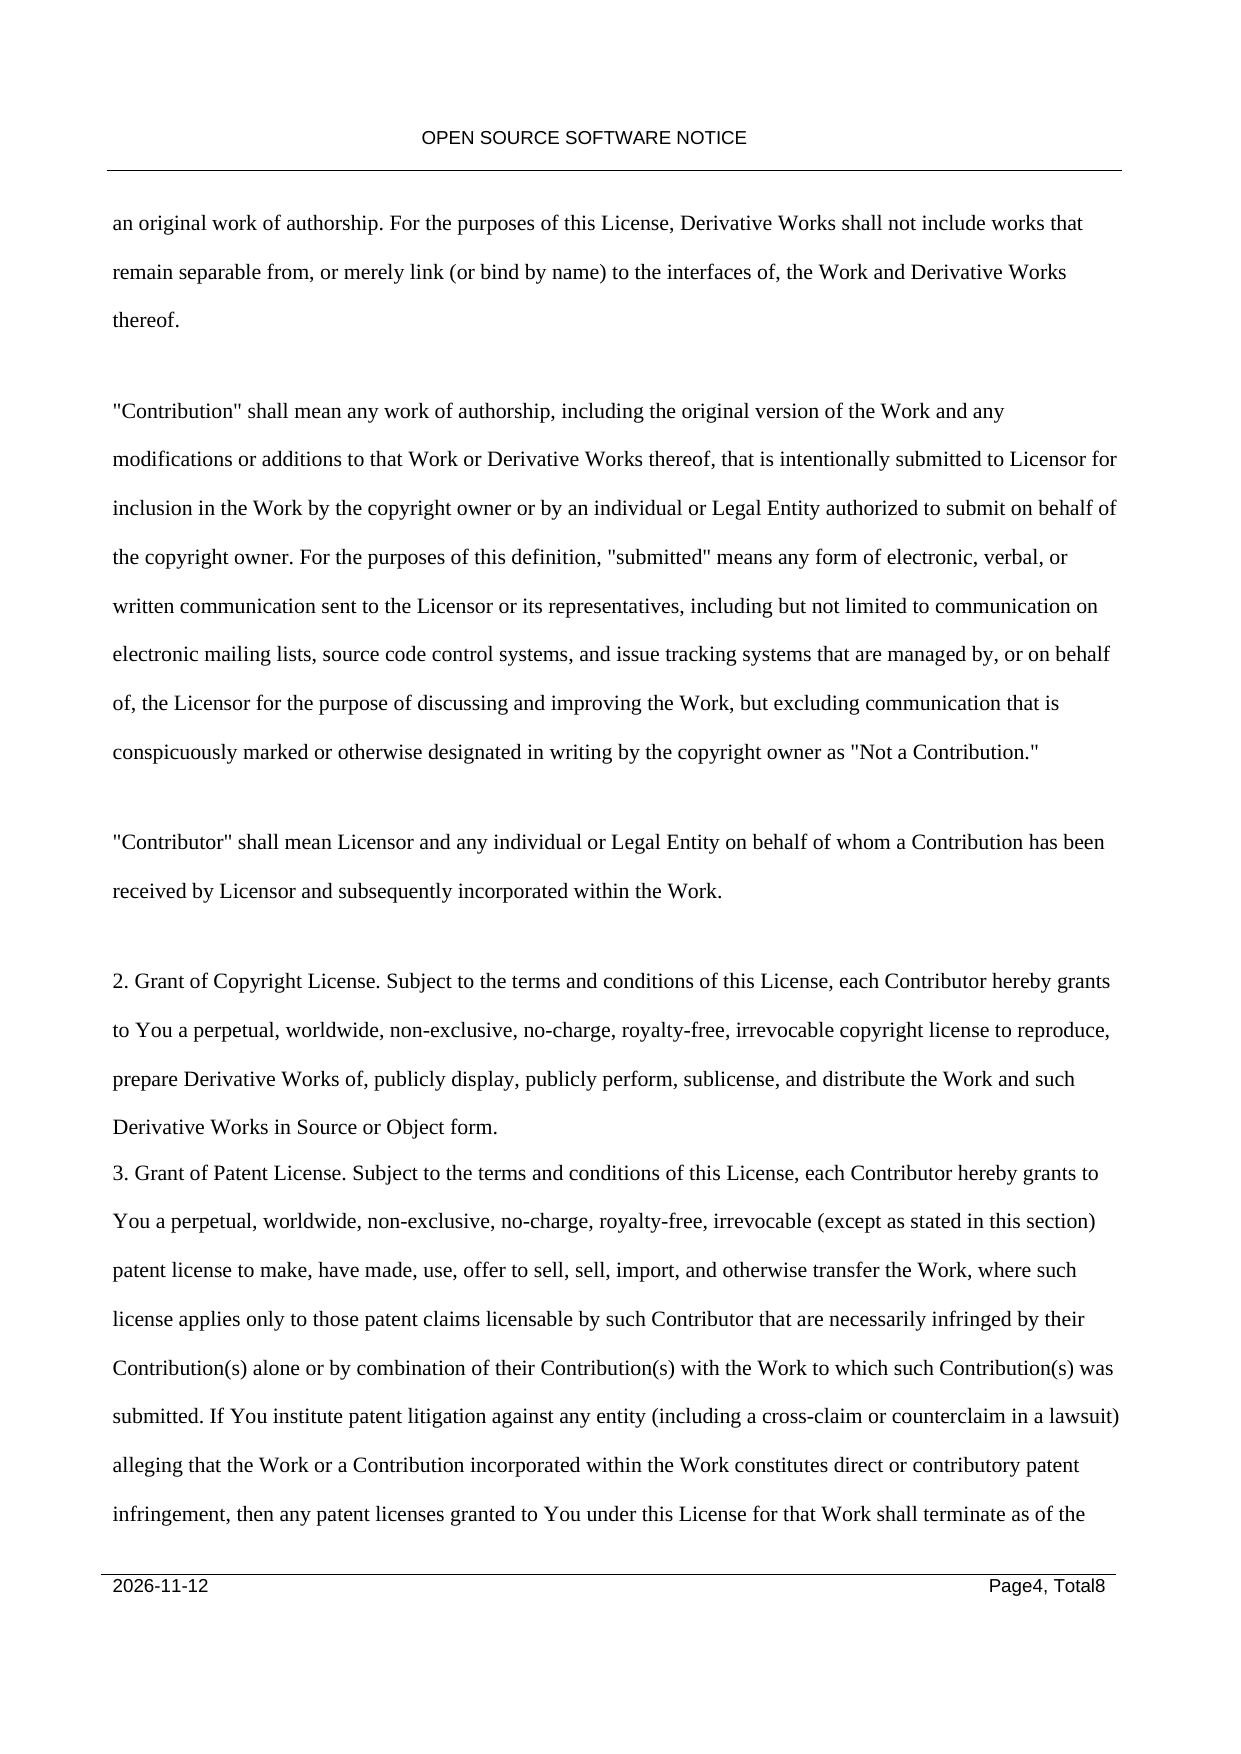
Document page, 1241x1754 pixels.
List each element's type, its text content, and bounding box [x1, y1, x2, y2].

text "Contributor" shall mean Licensor and any individual or Legal Entity on behalf of whom a Contribution has been received by Licensor and subsequently incorporated within the Work. [112, 826, 1128, 907]
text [112, 206, 1128, 336]
text 2. Grant of Copyright License. Subject to the terms and conditions of this License, each Contributor hereby grants to You a perpetual, worldwide, non-exclusive, no-charge, royalty-free, irrevocable copyright license to reproduce, prepare Derivative Works of, publicly display, publicly perform, sublicense, and distribute the Work and such Derivative Works in Source or Object form. [112, 964, 1128, 1143]
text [112, 1156, 1128, 1529]
text "Contribution" shall mean any work of authorship, including the original version of the Work and any modifications or additions to that Work or Derivative Works thereof, that is intentionally submitted to Licensor for inclusion in the Work by the copyright owner or by an individual or Legal Entity authorized to submit on behalf of the copyright owner. For the purposes of this definition, "submitted" means any form of electronic, verbal, or written communication sent to the Licensor or its representatives, including but not limited to communication on electronic mailing lists, source code control systems, and issue tracking systems that are managed by, or on behalf of, the Licensor for the purpose of discussing and improving the Work, but excluding communication that is conspicuously marked or otherwise designated in writing by the copyright owner as "Not a Contribution." [112, 394, 1128, 768]
